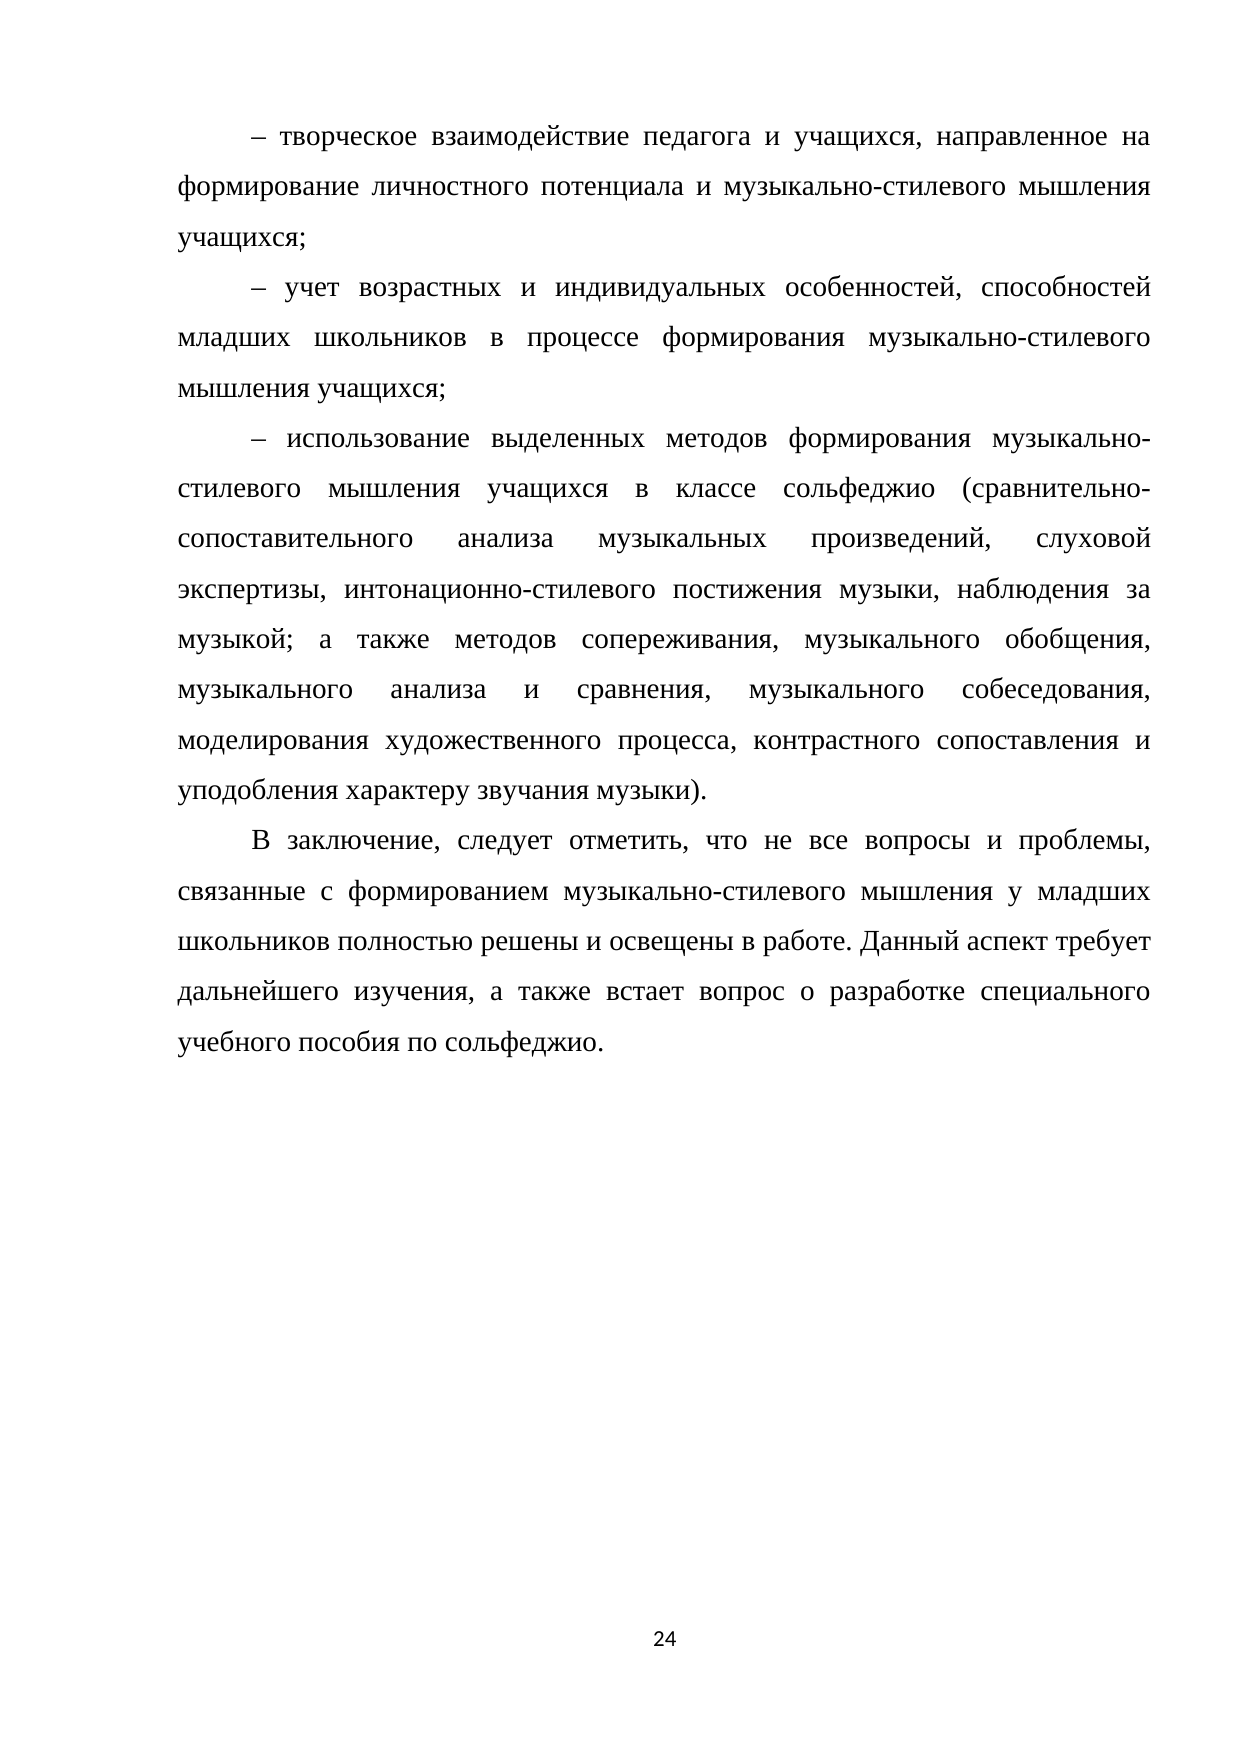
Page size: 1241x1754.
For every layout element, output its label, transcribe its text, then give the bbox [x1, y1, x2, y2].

text В заключение, следует отметить, что не все вопросы и проблемы, связанные с формированием музыкально-стилевого мышления у младших школьников полностью решены и освещены в работе. Данный аспект требует дальнейшего изучения, а также встает вопрос о разработке специального учебного пособия по сольфеджио. [177, 822, 1152, 1057]
text – творческое взаимодействие педагога и учащихся, направленное на формирование личностного потенциала и музыкально-стилевого мышления учащихся; [177, 118, 1152, 252]
text – использование выделенных методов формирования музыкально-стилевого мышления учащихся в классе сольфеджио (сравнительно-сопоставительного анализа музыкальных произведений, слуховой экспертизы, интонационно-стилевого постижения музыки, наблюдения за музыкой; а также методов сопереживания, музыкального обобщения, музыкального анализа и сравнения, музыкального собеседования, моделирования художественного процесса, контрастного сопоставления и уподобления характеру звучания музыки). [177, 420, 1152, 806]
text – учет возрастных и индивидуальных особенностей, способностей младших школьников в процессе формирования музыкально-стилевого мышления учащихся; [177, 269, 1152, 403]
